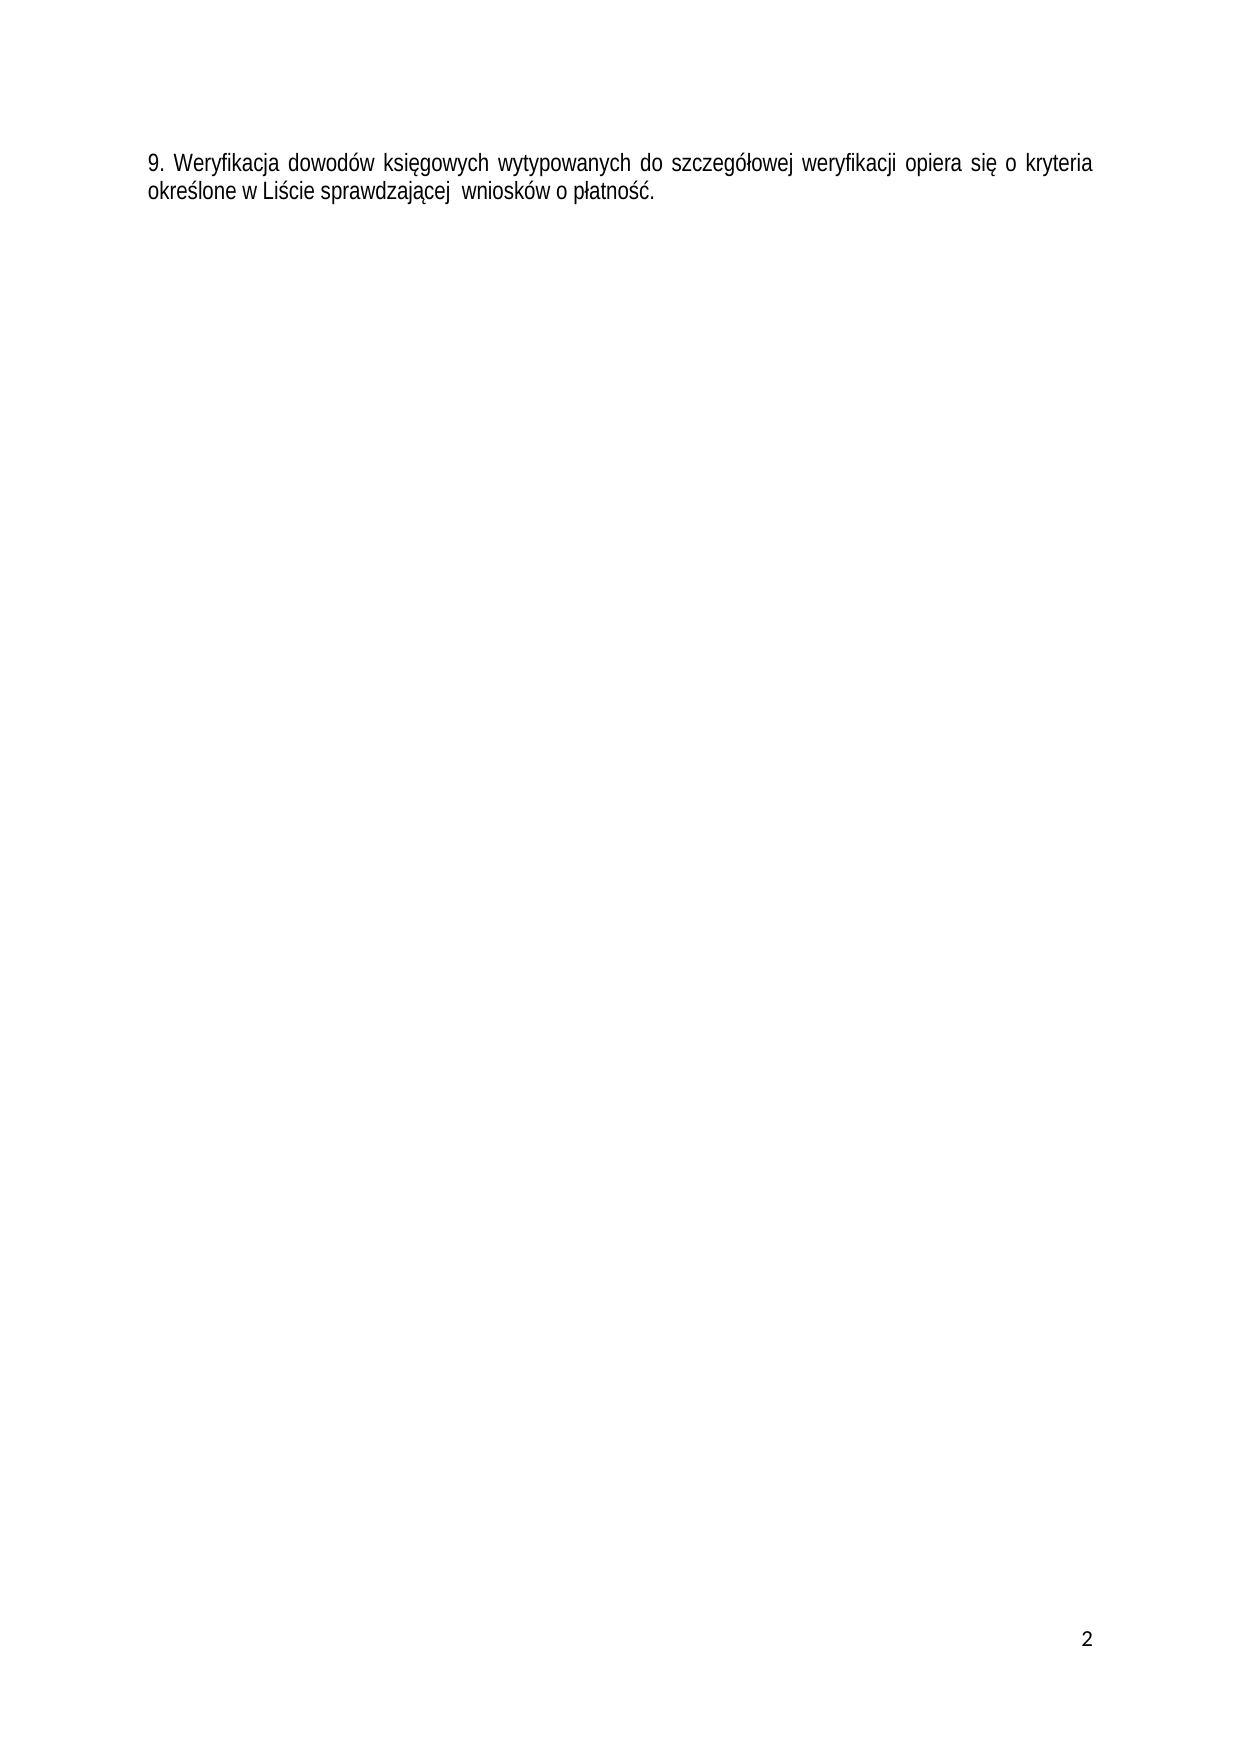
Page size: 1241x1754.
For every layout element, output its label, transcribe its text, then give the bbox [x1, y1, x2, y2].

text 9. Weryfikacja dowodów księgowych wytypowanych do szczegółowej weryfikacji opiera się o kryteria określone w Liście sprawdzającej wniosków o płatność. [148, 148, 1093, 205]
